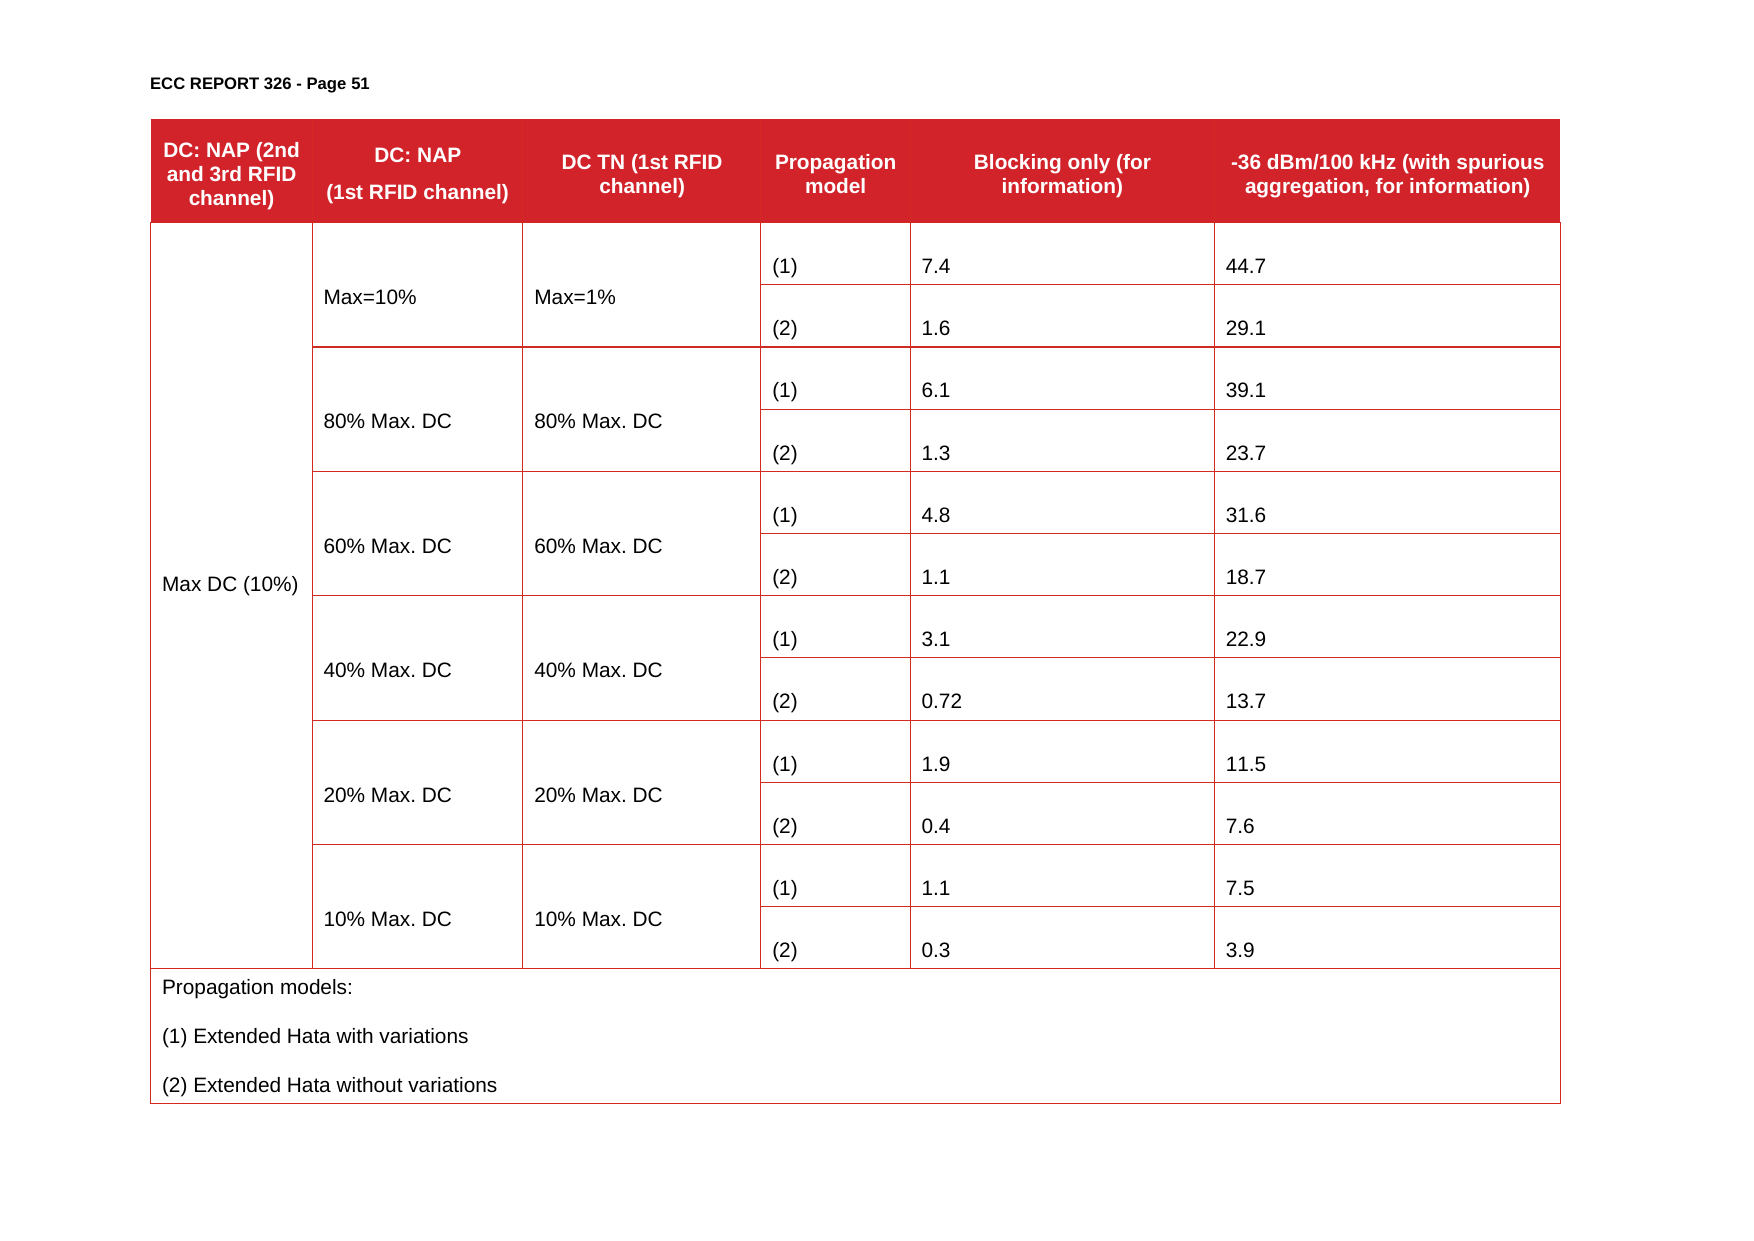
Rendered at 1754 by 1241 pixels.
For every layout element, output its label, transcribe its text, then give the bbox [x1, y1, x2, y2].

table_cell 29.1 [1215, 285, 1560, 346]
table_cell Max=1% [523, 223, 760, 346]
table_cell (1) [761, 223, 910, 284]
table_cell (1) [761, 721, 910, 782]
table_cell 1.6 [911, 285, 1214, 346]
table_cell 10% Max. DC [523, 845, 760, 968]
table_cell Max DC (10%) [151, 223, 312, 968]
table_cell 60% Max. DC [523, 472, 760, 595]
table_cell 3.9 [1215, 907, 1560, 968]
table_header Propagation model [761, 119, 910, 222]
table_header DC: NAP (2nd and 3rd RFID channel) [151, 119, 312, 222]
table_cell 1.9 [911, 721, 1214, 782]
table_cell 20% Max. DC [523, 721, 760, 844]
table_cell 80% Max. DC [313, 348, 522, 471]
table_cell 23.7 [1215, 410, 1560, 471]
table_cell 31.6 [1215, 472, 1560, 533]
table_cell 22.9 [1215, 596, 1560, 657]
table_cell 39.1 [1215, 348, 1560, 408]
table_cell 40% Max. DC [313, 596, 522, 719]
table_cell (2) [761, 410, 910, 471]
table_cell Max=10% [313, 223, 522, 346]
table_cell 1.1 [911, 845, 1214, 906]
table_cell (1) [761, 596, 910, 657]
table_cell (1) [761, 348, 910, 408]
table_cell 0.3 [911, 907, 1214, 968]
table_cell 80% Max. DC [523, 348, 760, 471]
table_cell (2) [761, 907, 910, 968]
table_header DC TN (1st RFID channel) [523, 119, 760, 222]
table_cell 60% Max. DC [313, 472, 522, 595]
table_cell 3.1 [911, 596, 1214, 657]
table_cell (1) [761, 472, 910, 533]
table_cell (2) [761, 783, 910, 844]
table_cell 7.5 [1215, 845, 1560, 906]
table_cell 6.1 [911, 348, 1214, 408]
table_cell 40% Max. DC [523, 596, 760, 719]
table_cell 44.7 [1215, 223, 1560, 284]
table_cell (2) [761, 534, 910, 595]
table_cell 20% Max. DC [313, 721, 522, 844]
table_cell 1.3 [911, 410, 1214, 471]
table_header Blocking only (for information) [911, 119, 1214, 222]
table_cell (2) [761, 285, 910, 346]
table_cell (1) [761, 845, 910, 906]
table_cell 7.6 [1215, 783, 1560, 844]
table_cell 11.5 [1215, 721, 1560, 782]
table_cell 0.72 [911, 658, 1214, 719]
table_cell 18.7 [1215, 534, 1560, 595]
table_cell 13.7 [1215, 658, 1560, 719]
table_cell 7.4 [911, 223, 1214, 284]
table_header DC: NAP (1st RFID channel) [313, 119, 522, 222]
table_header -36 dBm/100 kHz (with spurious aggregation, for information) [1215, 119, 1560, 222]
table_cell (2) [761, 658, 910, 719]
table_cell 1.1 [911, 534, 1214, 595]
table_cell Propagation models: (1) Extended Hata with variations (2) Extended Hata without variations [151, 969, 1560, 1103]
table_cell 0.4 [911, 783, 1214, 844]
table_cell 10% Max. DC [313, 845, 522, 968]
table_cell 4.8 [911, 472, 1214, 533]
